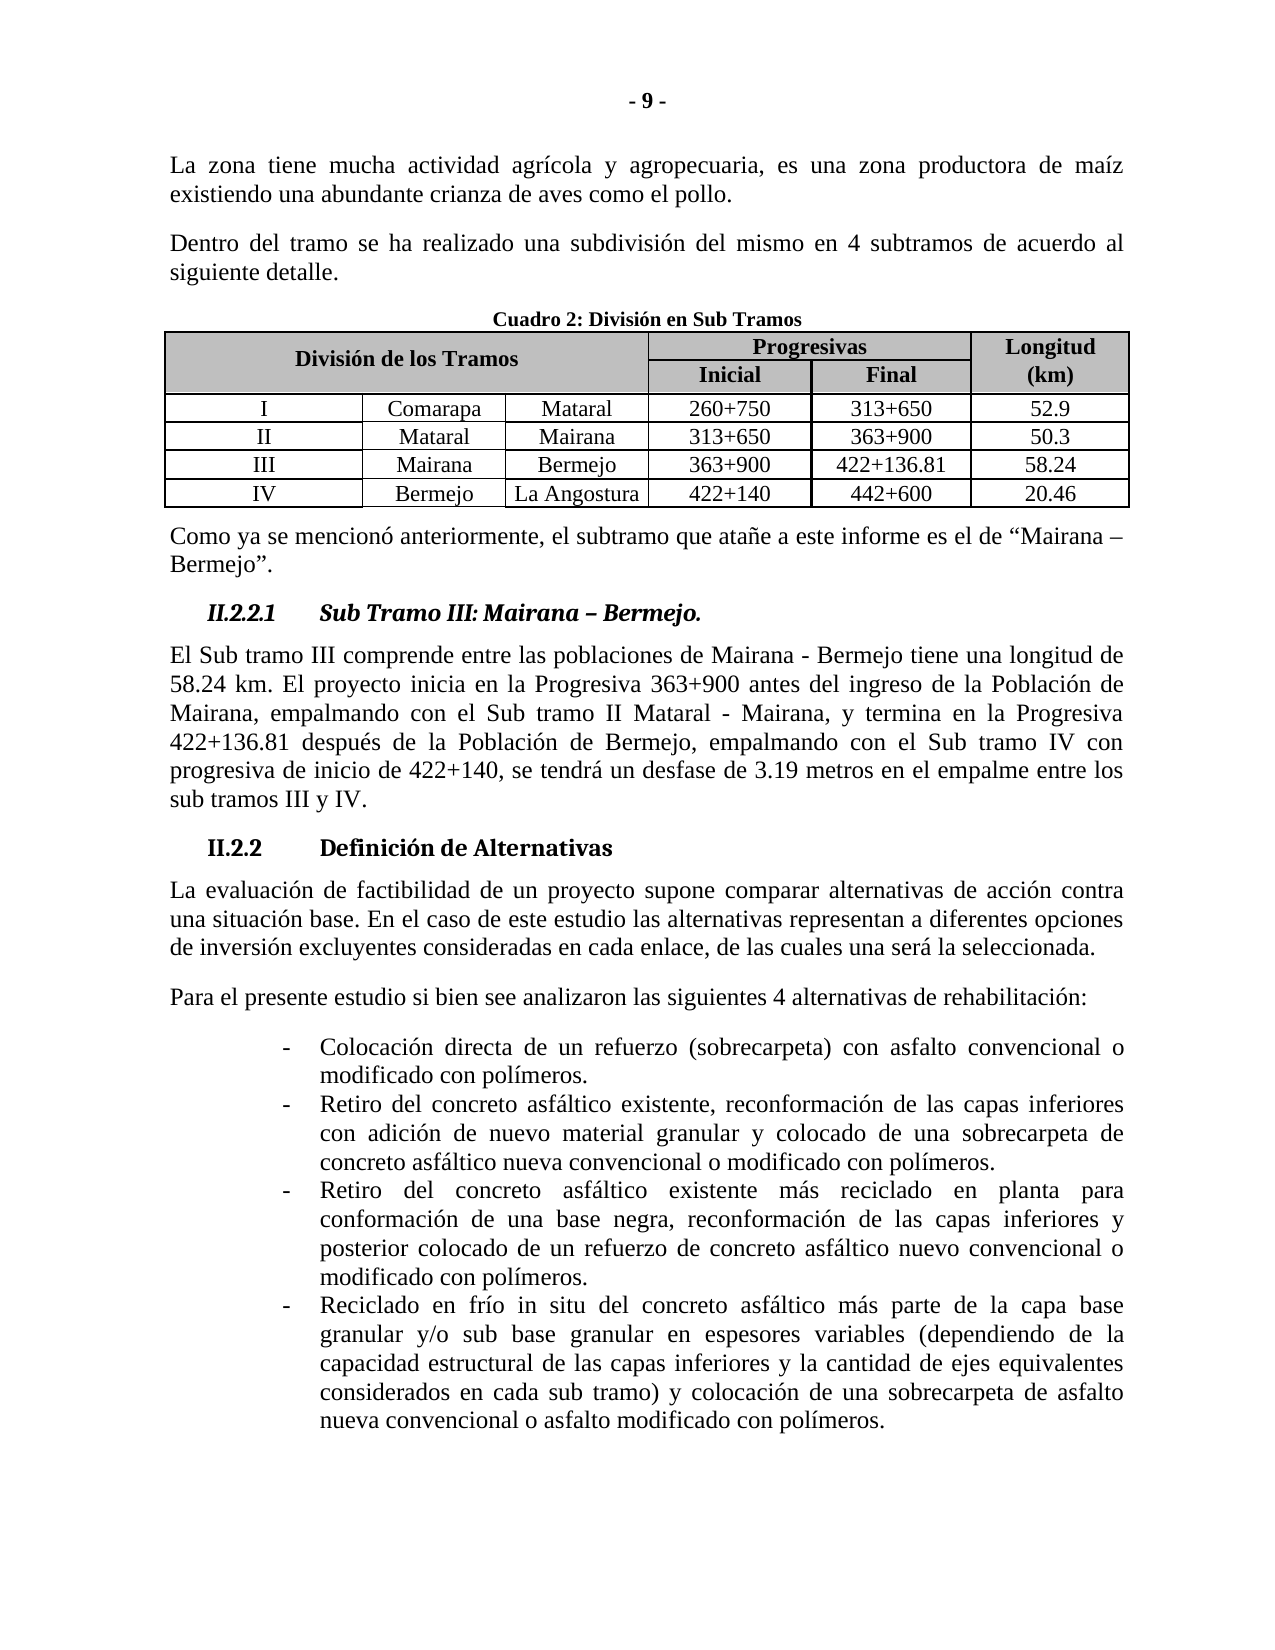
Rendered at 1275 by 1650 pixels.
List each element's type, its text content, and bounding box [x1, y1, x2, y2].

table_cell Mataral [363, 422, 505, 449]
table_cell Mataral [506, 395, 648, 421]
table_cell 52.9 [972, 395, 1128, 421]
table_cell Final [813, 361, 970, 392]
table_cell 50.3 [972, 423, 1128, 449]
table_cell 313+650 [813, 395, 970, 421]
table_cell 442+600 [813, 480, 970, 506]
list Retiro del concreto asfáltico existente, reconformación de las capas inferiores con adición de nuevo material granular y colocado de una sobrecarpeta de concreto asfáltico nueva convencional o modificado con polímeros. [282, 1089, 1125, 1175]
table_cell 313+650 [649, 423, 810, 449]
table_cell 363+900 [649, 451, 810, 478]
table_header División de los Tramos [166, 333, 648, 392]
table_cell 363+900 [813, 423, 970, 449]
table_cell II [166, 423, 362, 449]
text Cuadro 2: División en Sub Tramos [169, 307, 1125, 331]
table_header Progresivas [649, 333, 970, 359]
table_cell 422+140 [649, 480, 810, 506]
subtitle Definición de Alternativas [207, 834, 1125, 862]
table_cell Comarapa [363, 395, 505, 421]
list Retiro del concreto asfáltico existente más reciclado en planta para conformación de una base negra, reconformación de las capas inferiores y posterior colocado de un refuerzo de concreto asfáltico nuevo convencional o modificado con polímeros. [282, 1175, 1125, 1290]
table_cell Mairana [363, 450, 505, 478]
table_cell III [166, 451, 362, 478]
text La evaluación de factibilidad de un proyecto supone comparar alternativas de acción contra una situación base. En el caso de este estudio las alternativas representan a diferentes opciones de inversión excluyentes consideradas en cada enlace, de las cuales una será la seleccionada. [169, 875, 1125, 961]
table_header Longitud [972, 333, 1128, 359]
table_cell (km) [972, 359, 1128, 392]
subtitle Sub Tramo III: Mairana – Bermejo. [207, 599, 1125, 628]
table_cell 20.46 [972, 480, 1128, 506]
table_cell IV [166, 480, 362, 506]
table_cell Bermejo [363, 479, 505, 506]
text La zona tiene mucha actividad agrícola y agropecuaria, es una zona productora de maíz existiendo una abundante crianza de aves como el pollo. [169, 150, 1125, 207]
list Reciclado en frío in situ del concreto asfáltico más parte de la capa base granular y/o sub base granular en espesores variables (dependiendo de la capacidad estructural de las capas inferiores y la cantidad de ejes equivalentes considerados en cada sub tramo) y colocación de una sobrecarpeta de asfalto nueva convencional o asfalto modificado con polímeros. [282, 1290, 1125, 1434]
table_cell 58.24 [972, 451, 1128, 478]
text El Sub tramo III comprende entre las poblaciones de Mairana - Bermejo tiene una longitud de 58.24 km. El proyecto inicia en la Progresiva 363+900 antes del ingreso de la Población de Mairana, empalmando con el Sub tramo II Mataral - Mairana, y termina en la Progresiva 422+136.81 después de la Población de Bermejo, empalmando con el Sub tramo IV con progresiva de inicio de 422+140, se tendrá un desfase de 3.19 metros en el empalme entre los sub tramos III y IV. [169, 640, 1125, 813]
table_cell Mairana [506, 423, 648, 449]
table_cell Bermejo [506, 451, 648, 478]
text Como ya se mencionó anteriormente, el subtramo que atañe a este informe es el de “Mairana – Bermejo”. [169, 521, 1125, 578]
text Para el presente estudio si bien see analizaron las siguientes 4 alternativas de rehabilitación: [169, 982, 1125, 1011]
list Colocación directa de un refuerzo (sobrecarpeta) con asfalto convencional o modificado con polímeros. [282, 1032, 1125, 1089]
table_cell La Angostura [506, 480, 648, 506]
table_cell I [166, 395, 362, 421]
table_cell Inicial [649, 361, 810, 392]
table_cell 422+136.81 [813, 451, 970, 478]
table_cell 260+750 [649, 395, 810, 421]
text Dentro del tramo se ha realizado una subdivisión del mismo en 4 subtramos de acuerdo al siguiente detalle. [169, 228, 1125, 286]
